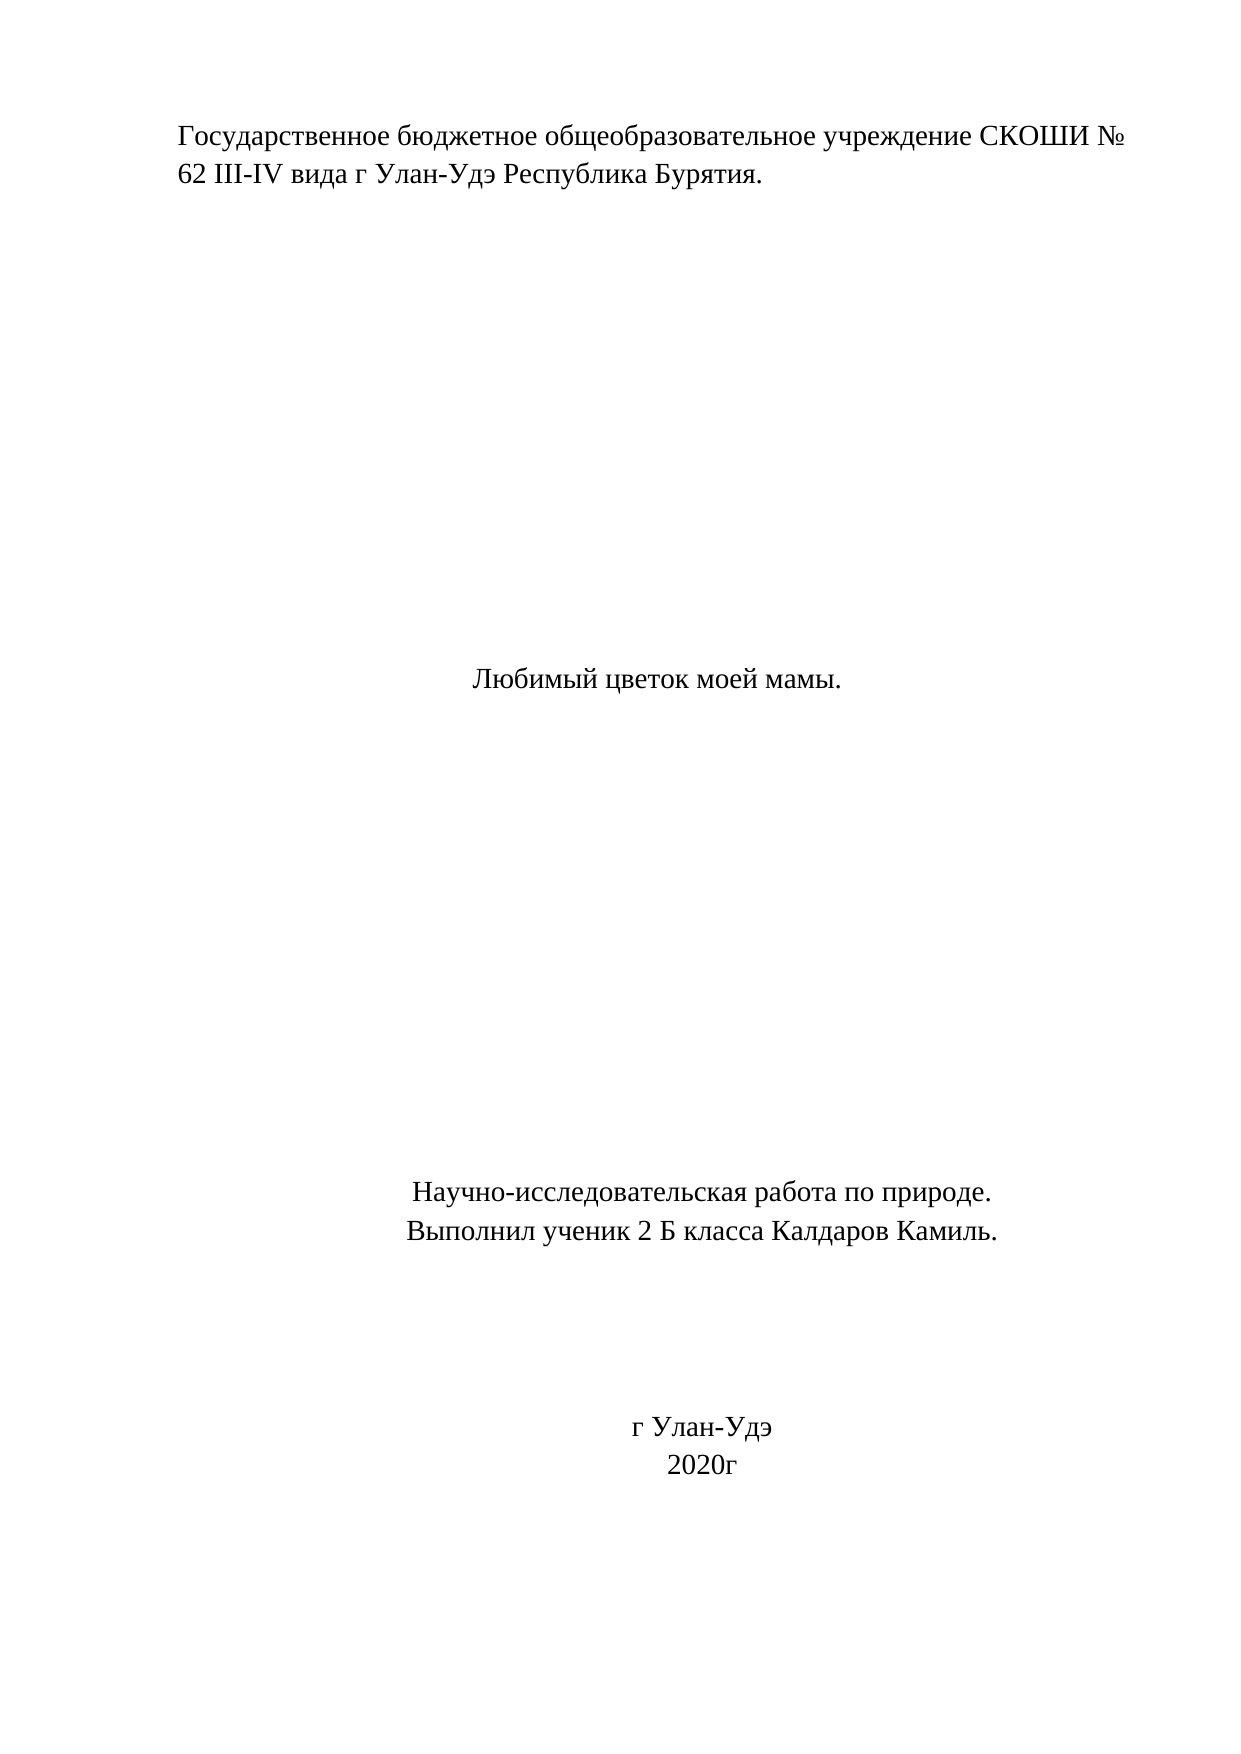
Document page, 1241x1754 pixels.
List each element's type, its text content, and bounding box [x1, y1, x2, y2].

list г Улан-Удэ [252, 1409, 1152, 1442]
list Научно-исследовательская работа по природе. [252, 1174, 1152, 1208]
list 2020г [252, 1447, 1152, 1481]
text Любимый цветок моей мамы. [398, 661, 1152, 694]
list Выполнил ученик 2 Б класса Калдаров Камиль. [252, 1213, 1152, 1246]
text Государственное бюджетное общеобразовательное учреждение СКОШИ № 62 III-IV вида г Улан-Удэ Республика Бурятия. [177, 118, 1152, 190]
